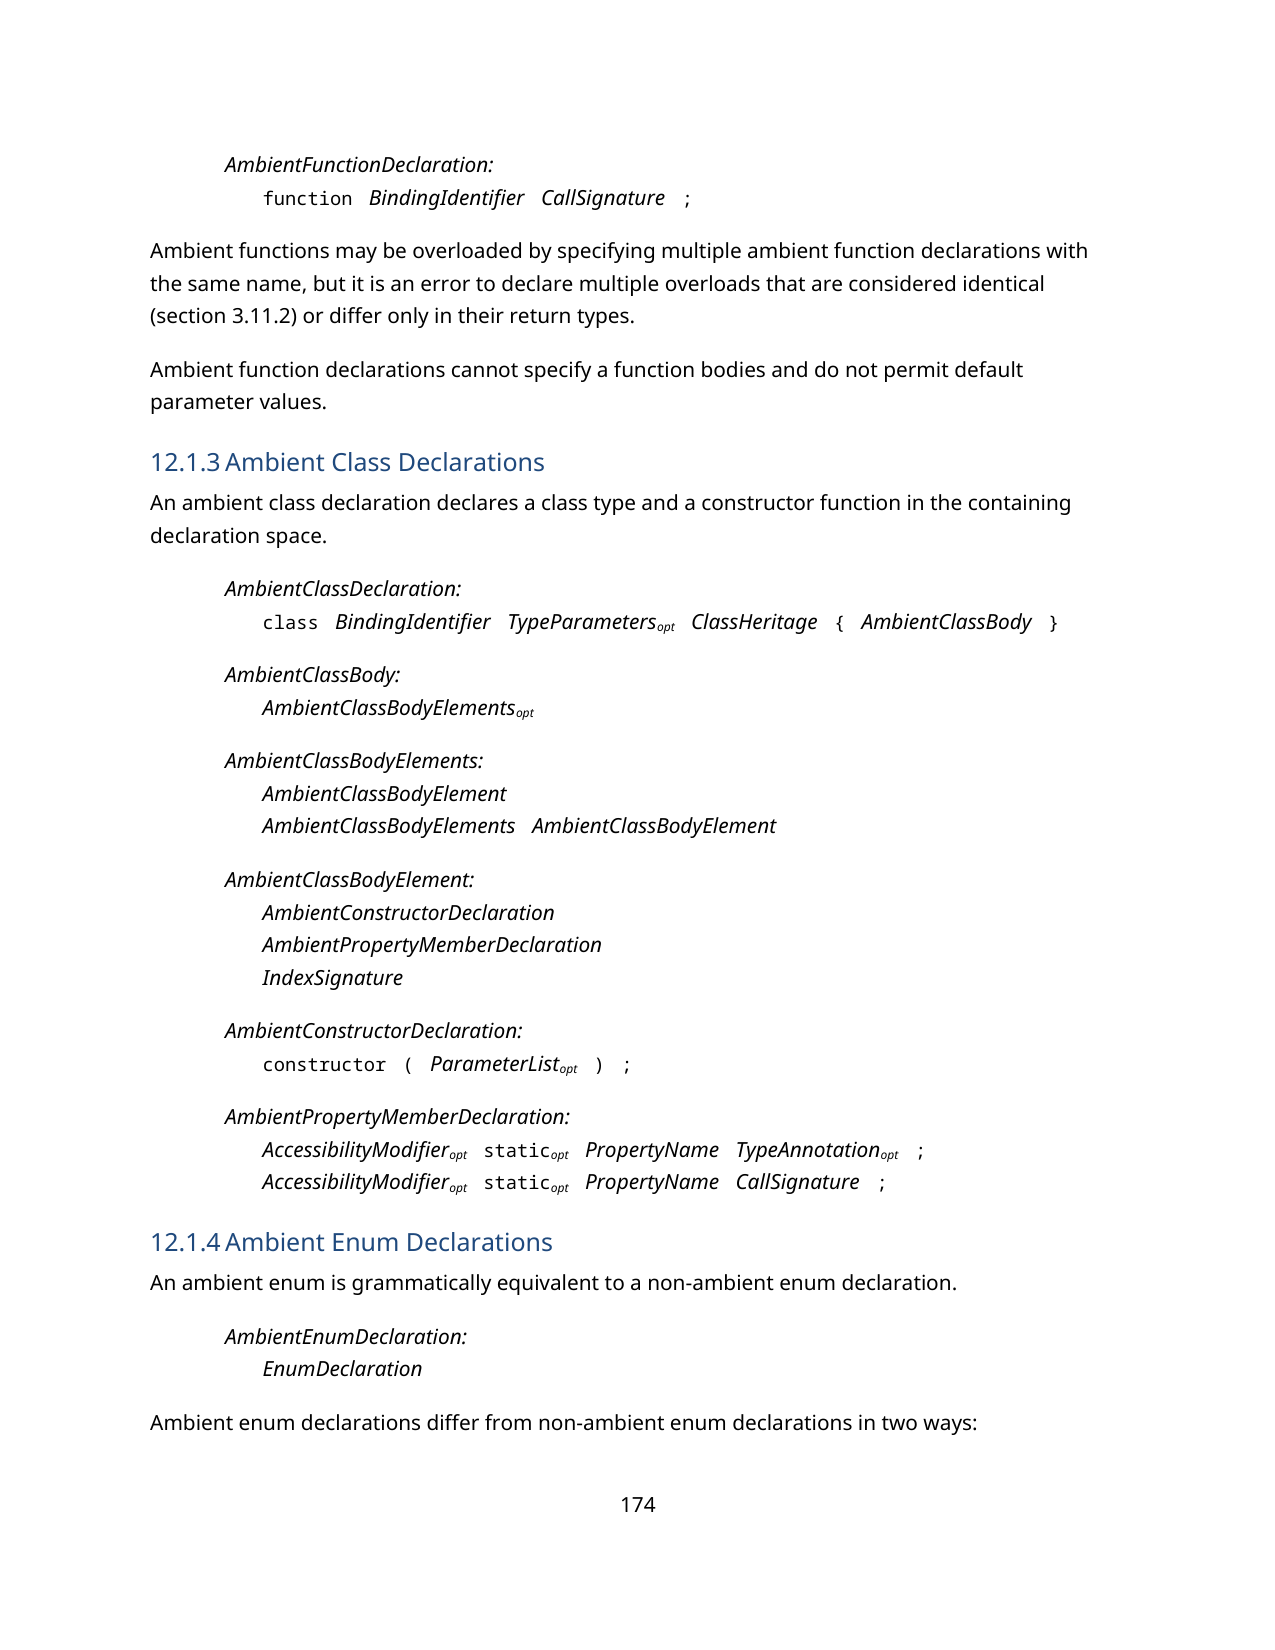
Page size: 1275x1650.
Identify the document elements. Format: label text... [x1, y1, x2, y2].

text AmbientConstructorDeclaration: constructor ( ParameterListopt ) ; [225, 1016, 1125, 1077]
text An ambient enum is grammatically equivalent to a non-ambient enum declaration. [150, 1268, 1125, 1297]
text Ambient function declarations cannot specify a function bodies and do not permit default parameter values. [150, 355, 1125, 416]
text AmbientPropertyMemberDeclaration: AccessibilityModifieropt staticopt PropertyName TypeAnnotationopt ; AccessibilityModifieropt staticopt PropertyName CallSignature ; [225, 1102, 1125, 1196]
text An ambient class declaration declares a class type and a constructor function in the containing declaration space. [150, 488, 1125, 549]
subtitle Ambient Enum Declarations [150, 1225, 1125, 1259]
text Ambient functions may be overloaded by specifying multiple ambient function declarations with the same name, but it is an error to declare multiple overloads that are considered identical (section 3.11.2) or differ only in their return types. [150, 236, 1125, 330]
text AmbientClassDeclaration: class BindingIdentifier TypeParametersopt ClassHeritage { AmbientClassBody } [225, 574, 1125, 635]
text AmbientClassBodyElements: AmbientClassBodyElement AmbientClassBodyElements AmbientClassBodyElement [225, 746, 1125, 840]
text AmbientClassBodyElement: AmbientConstructorDeclaration AmbientPropertyMemberDeclaration IndexSignature [225, 865, 1125, 991]
text Ambient enum declarations differ from non-ambient enum declarations in two ways: [150, 1408, 1125, 1436]
text AmbientFunctionDeclaration: function BindingIdentifier CallSignature ; [225, 150, 1125, 211]
text AmbientClassBody: AmbientClassBodyElementsopt [225, 660, 1125, 721]
text AmbientEnumDeclaration: EnumDeclaration [225, 1322, 1125, 1383]
subtitle Ambient Class Declarations [150, 445, 1125, 479]
